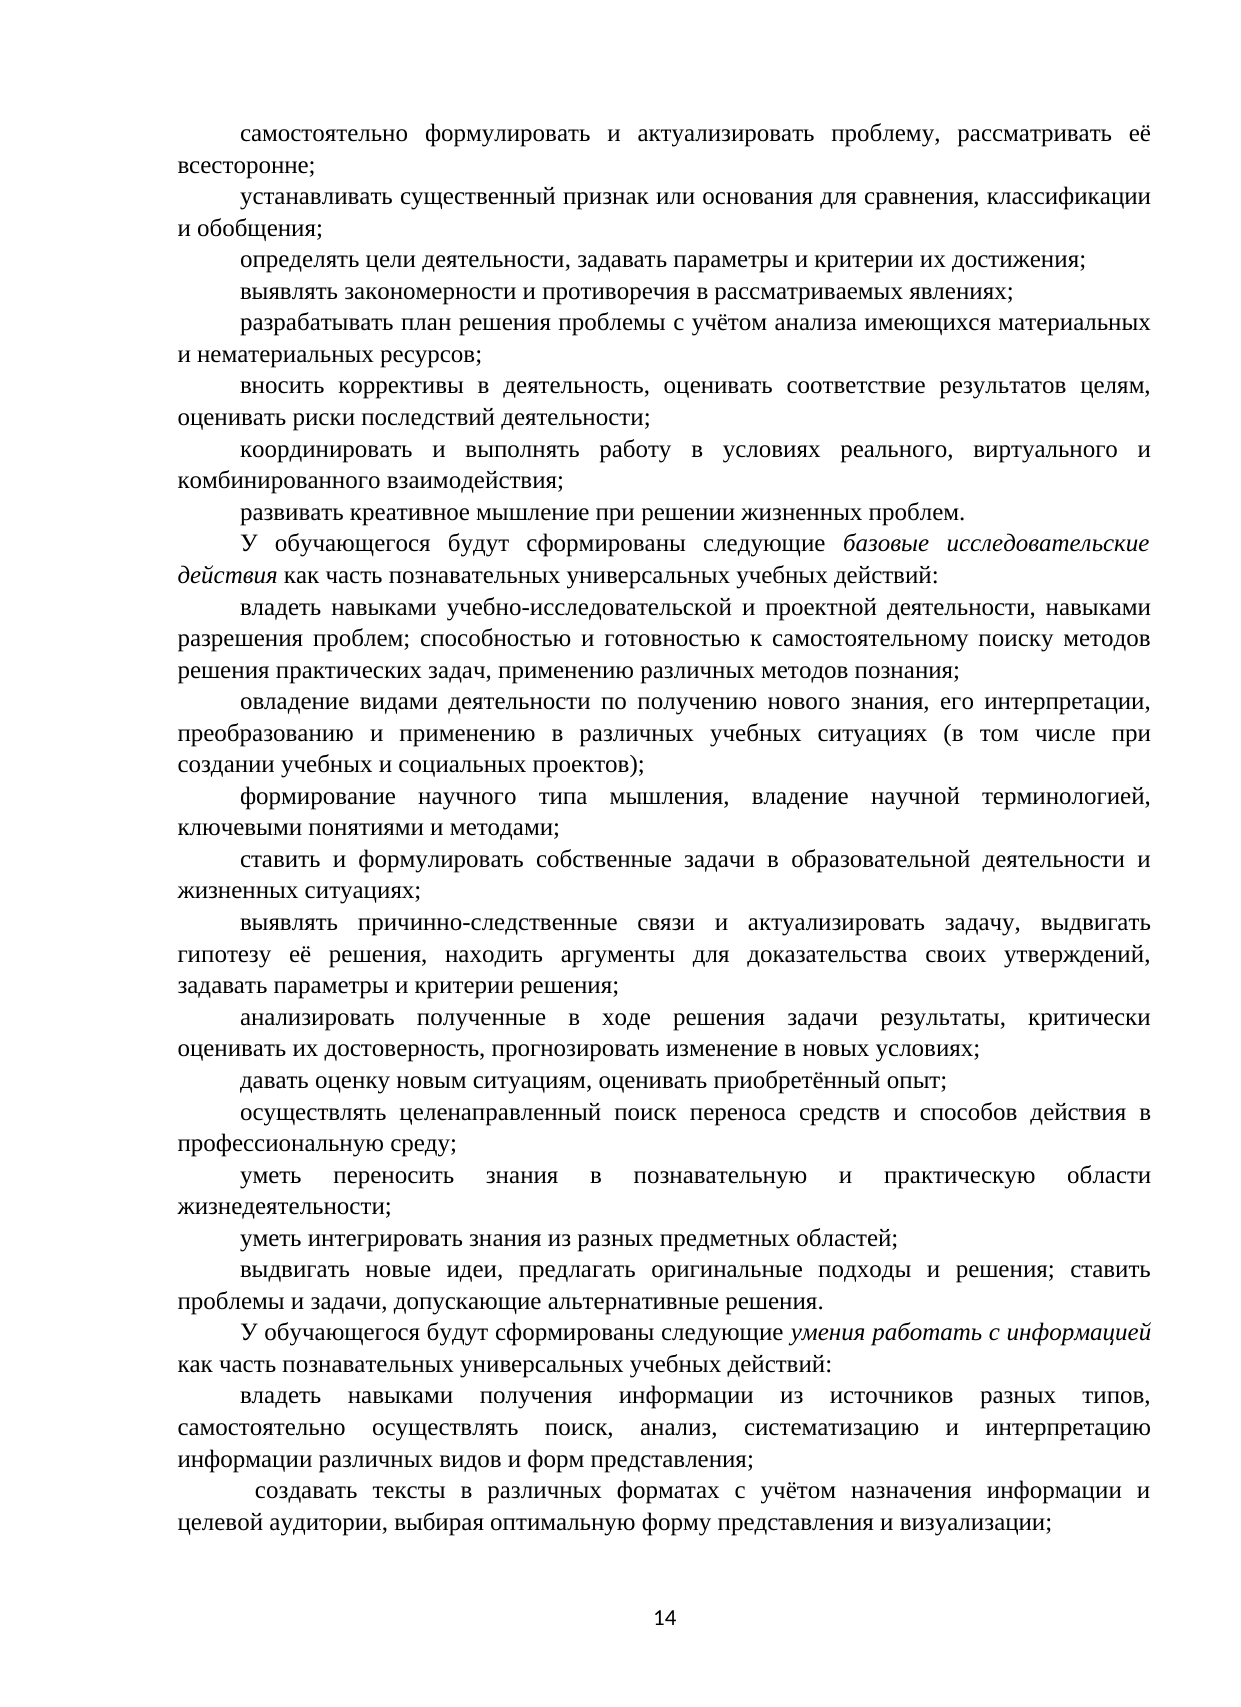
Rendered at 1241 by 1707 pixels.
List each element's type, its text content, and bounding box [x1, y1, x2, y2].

text устанавливать существенный признак или основания для сравнения, классификации и обобщения; [177, 181, 1152, 242]
text У обучающегося будут сформированы следующие базовые исследовательские действия как часть познавательных универсальных учебных действий: [177, 528, 1152, 589]
text владеть навыками получения информации из источников разных типов, самостоятельно осуществлять поиск, анализ, систематизацию и интерпретацию информации различных видов и форм представления; [177, 1381, 1152, 1472]
text самостоятельно формулировать и актуализировать проблему, рассматривать её всесторонне; [177, 118, 1152, 178]
text уметь интегрировать знания из разных предметных областей; [177, 1223, 1152, 1252]
text создавать тексты в различных форматах с учётом назначения информации и целевой аудитории, выбирая оптимальную форму представления и визуализации; [177, 1475, 1152, 1536]
text формирование научного типа мышления, владение научной терминологией, ключевыми понятиями и методами; [177, 781, 1152, 841]
text вносить коррективы в деятельность, оценивать соответствие результатов целям, оценивать риски последствий деятельности; [177, 371, 1152, 431]
text выдвигать новые идеи, предлагать оригинальные подходы и решения; ставить проблемы и задачи, допускающие альтернативные решения. [177, 1254, 1152, 1315]
text владеть навыками учебно-исследовательской и проектной деятельности, навыками разрешения проблем; способностью и готовностью к самостоятельному поиску методов решения практических задач, применению различных методов познания; [177, 592, 1152, 683]
text определять цели деятельности, задавать параметры и критерии их достижения; [177, 244, 1152, 273]
text ставить и формулировать собственные задачи в образовательной деятельности и жизненных ситуациях; [177, 844, 1152, 904]
text давать оценку новым ситуациям, оценивать приобретённый опыт; [177, 1065, 1152, 1094]
text анализировать полученные в ходе решения задачи результаты, критически оценивать их достоверность, прогнозировать изменение в новых условиях; [177, 1002, 1152, 1062]
text развивать креативное мышление при решении жизненных проблем. [177, 497, 1152, 526]
text У обучающегося будут сформированы следующие умения работать с информацией как часть познавательных универсальных учебных действий: [177, 1317, 1152, 1378]
text координировать и выполнять работу в условиях реального, виртуального и комбинированного взаимодействия; [177, 434, 1152, 494]
text выявлять закономерности и противоречия в рассматриваемых явлениях; [177, 276, 1152, 305]
text овладение видами деятельности по получению нового знания, его интерпретации, преобразованию и применению в различных учебных ситуациях (в том числе при создании учебных и социальных проектов); [177, 686, 1152, 778]
text разрабатывать план решения проблемы с учётом анализа имеющихся материальных и нематериальных ресурсов; [177, 307, 1152, 368]
text выявлять причинно-следственные связи и актуализировать задачу, выдвигать гипотезу её решения, находить аргументы для доказательства своих утверждений, задавать параметры и критерии решения; [177, 907, 1152, 999]
text осуществлять целенаправленный поиск переноса средств и способов действия в профессиональную среду; [177, 1097, 1152, 1157]
text уметь переносить знания в познавательную и практическую области жизнедеятельности; [177, 1160, 1152, 1220]
